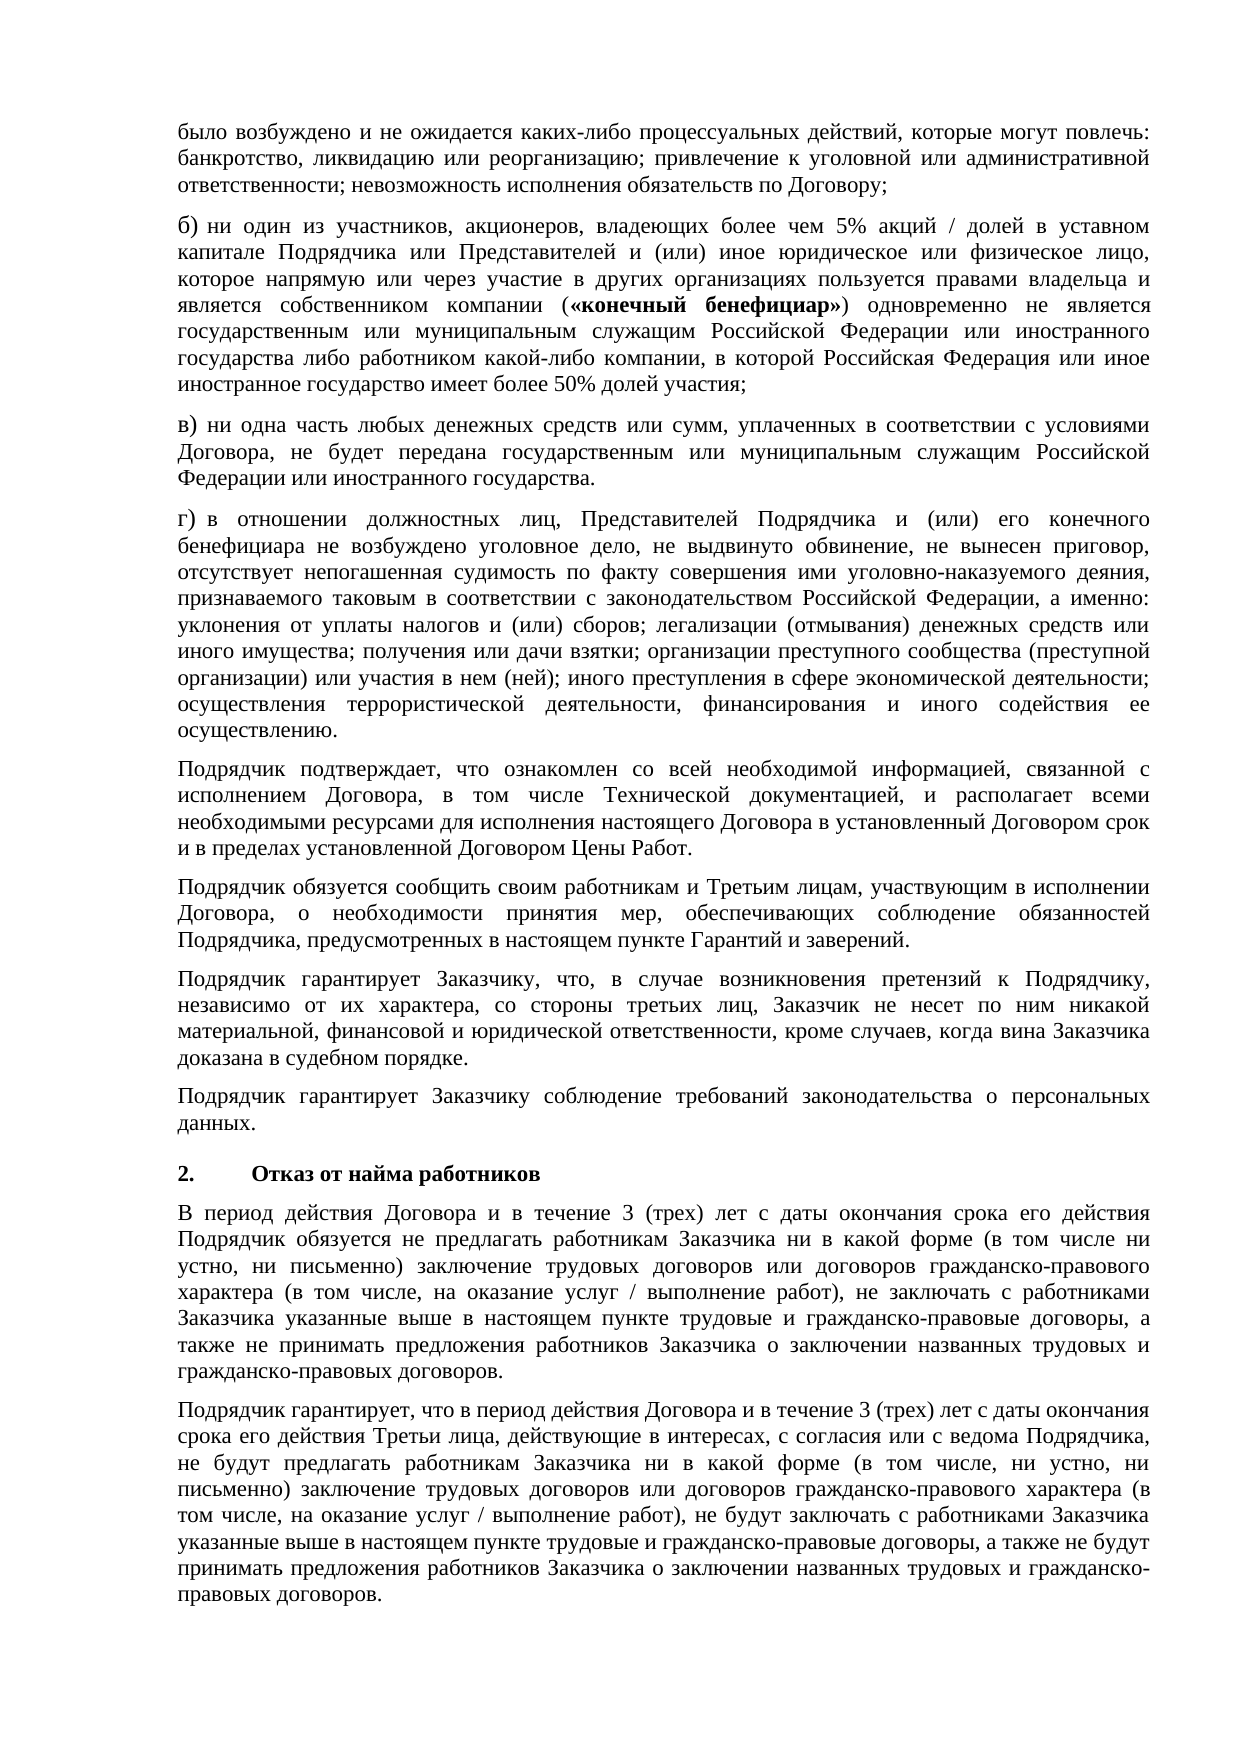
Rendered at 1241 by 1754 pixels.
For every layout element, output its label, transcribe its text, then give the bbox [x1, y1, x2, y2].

text Подрядчик гарантирует Заказчику, что, в случае возникновения претензий к Подрядчику, независимо от их характера, со стороны третьих лиц, Заказчик не несет по ним никакой материальной, финансовой и юридической ответственности, кроме случаев, когда вина Заказчика доказана в судебном порядке. [177, 964, 1152, 1070]
text Подрядчик подтверждает, что ознакомлен со всей необходимой информацией, связанной с исполнением Договора, в том числе Технической документацией, и располагает всеми необходимыми ресурсами для исполнения настоящего Договора в установленный Договором срок и в пределах установленной Договором Цены Работ. [177, 755, 1152, 861]
list в отношении должностных лиц, Представителей Подрядчика и (или) его конечного бенефициара не возбуждено уголовное дело, не выдвинуто обвинение, не вынесен приговор, отсутствует непогашенная судимость по факту совершения ими уголовно-наказуемого деяния, признаваемого таковым в соответствии с законодательством Российской Федерации, а именно: уклонения от уплаты налогов и (или) сборов; легализации (отмывания) денежных средств или иного имущества; получения или дачи взятки; организации преступного сообщества (преступной организации) или участия в нем (ней); иного преступления в сфере экономической деятельности; осуществления террористической деятельности, финансирования и иного содействия ее осуществлению. [177, 503, 1152, 743]
list ни одна часть любых денежных средств или сумм, уплаченных в соответствии с условиями Договора, не будет передана государственным или муниципальным служащим Российской Федерации или иностранного государства. [177, 409, 1152, 491]
text Подрядчик гарантирует Заказчику соблюдение требований законодательства о персональных данных. [177, 1082, 1152, 1135]
text В период действия Договора и в течение 3 (трех) лет с даты окончания срока его действия Подрядчик обязуется не предлагать работникам Заказчика ни в какой форме (в том числе ни устно, ни письменно) заключение трудовых договоров или договоров гражданско-правового характера (в том числе, на оказание услуг / выполнение работ), не заключать с работниками Заказчика указанные выше в настоящем пункте трудовые и гражданско-правовые договоры, а также не принимать предложения работников Заказчика о заключении названных трудовых и гражданско-правовых договоров. [177, 1199, 1152, 1383]
text Подрядчик гарантирует, что в период действия Договора и в течение 3 (трех) лет с даты окончания срока его действия Третьи лица, действующие в интересах, с согласия или с ведома Подрядчика, не будут предлагать работникам Заказчика ни в какой форме (в том числе, ни устно, ни письменно) заключение трудовых договоров или договоров гражданско-правового характера (в том числе, на оказание услуг / выполнение работ), не будут заключать с работниками Заказчика указанные выше в настоящем пункте трудовые и гражданско-правовые договоры, а также не будут принимать предложения работников Заказчика о заключении названных трудовых и гражданско-правовых договоров. [177, 1396, 1152, 1607]
list Отказ от найма работников [177, 1160, 1152, 1187]
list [177, 118, 1152, 197]
text Подрядчик обязуется сообщить своим работникам и Третьим лицам, участвующим в исполнении Договора, о необходимости принятия мер, обеспечивающих соблюдение обязанностей Подрядчика, предусмотренных в настоящем пункте Гарантий и заверений. [177, 873, 1152, 952]
list ни один из участников, акционеров, владеющих более чем 5% акций / долей в уставном капитале Подрядчика или Представителей и (или) иное юридическое или физическое лицо, которое напрямую или через участие в других организациях пользуется правами владельца и является собственником компании («конечный бенефициар») одновременно не является государственным или муниципальным служащим Российской Федерации или иностранного государства либо работником какой-либо компании, в которой Российская Федерация или иное иностранное государство имеет более 50% долей участия; [177, 210, 1152, 397]
